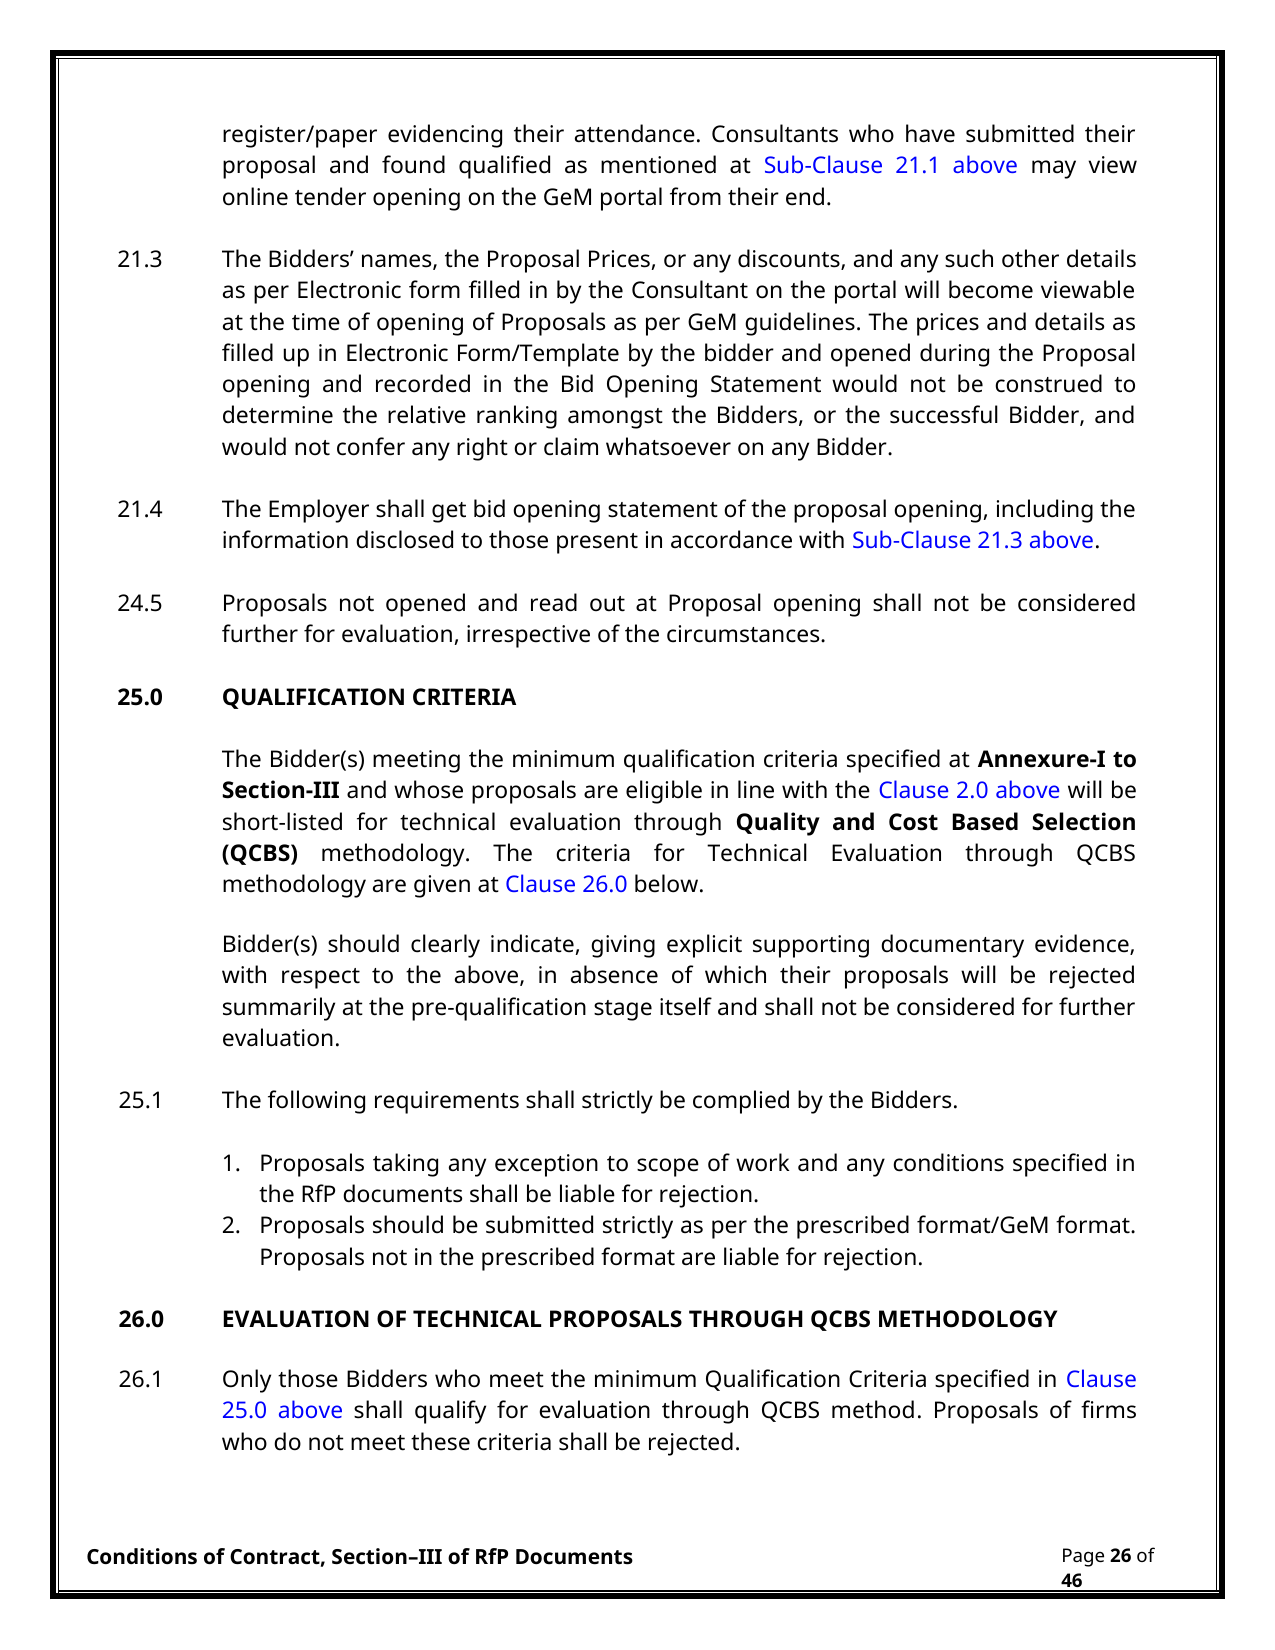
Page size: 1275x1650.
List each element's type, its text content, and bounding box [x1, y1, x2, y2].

text The Bidder(s) meeting the minimum qualification criteria specified at Annexure-I to Section-III and whose proposals are eligible in line with the Clause 2.0 above will be short-listed for technical evaluation through Quality and Cost Based Selection (QCBS) methodology. The criteria for Technical Evaluation through QCBS methodology are given at Clause 26.0 below. [117, 743, 1137, 899]
list 25.1 The following requirements shall strictly be complied by the Bidders. [118, 1084, 1137, 1116]
list 21.3 The Bidders’ names, the Proposal Prices, or any discounts, and any such other details as per Electronic form filled in by the Consultant on the portal will become viewable at the time of opening of Proposals as per GeM guidelines. The prices and details as filled up in Electronic Form/Template by the bidder and opened during the Proposal opening and recorded in the Bid Opening Statement would not be construed to determine the relative ranking amongst the Bidders, or the successful Bidder, and would not confer any right or claim whatsoever on any Bidder. [117, 243, 1137, 462]
list 21.4 The Employer shall get bid opening statement of the proposal opening, including the information disclosed to those present in accordance with Sub-Clause 21.3 above. [117, 493, 1137, 556]
text Bidder(s) should clearly indicate, giving explicit supporting documentary evidence, with respect to the above, in absence of which their proposals will be rejected summarily at the pre-qualification stage itself and shall not be considered for further evaluation. [117, 928, 1137, 1053]
list 24.5 Proposals not opened and read out at Proposal opening shall not be considered further for evaluation, irrespective of the circumstances. [117, 587, 1137, 649]
text 25.0 QUALIFICATION CRITERIA [117, 681, 1137, 712]
list Proposals should be submitted strictly as per the prescribed format/GeM format. Proposals not in the prescribed format are liable for rejection. [222, 1209, 1137, 1272]
list Proposals taking any exception to scope of work and any conditions specified in the RfP documents shall be liable for rejection. [222, 1147, 1137, 1209]
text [117, 118, 1137, 212]
list 26.1 Only those Bidders who meet the minimum Qualification Criteria specified in Clause 25.0 above shall qualify for evaluation through QCBS method. Proposals of firms who do not meet these criteria shall be rejected. [118, 1363, 1137, 1457]
list 26.0 EVALUATION OF TECHNICAL PROPOSALS THROUGH QCBS METHODOLOGY [118, 1303, 1137, 1334]
